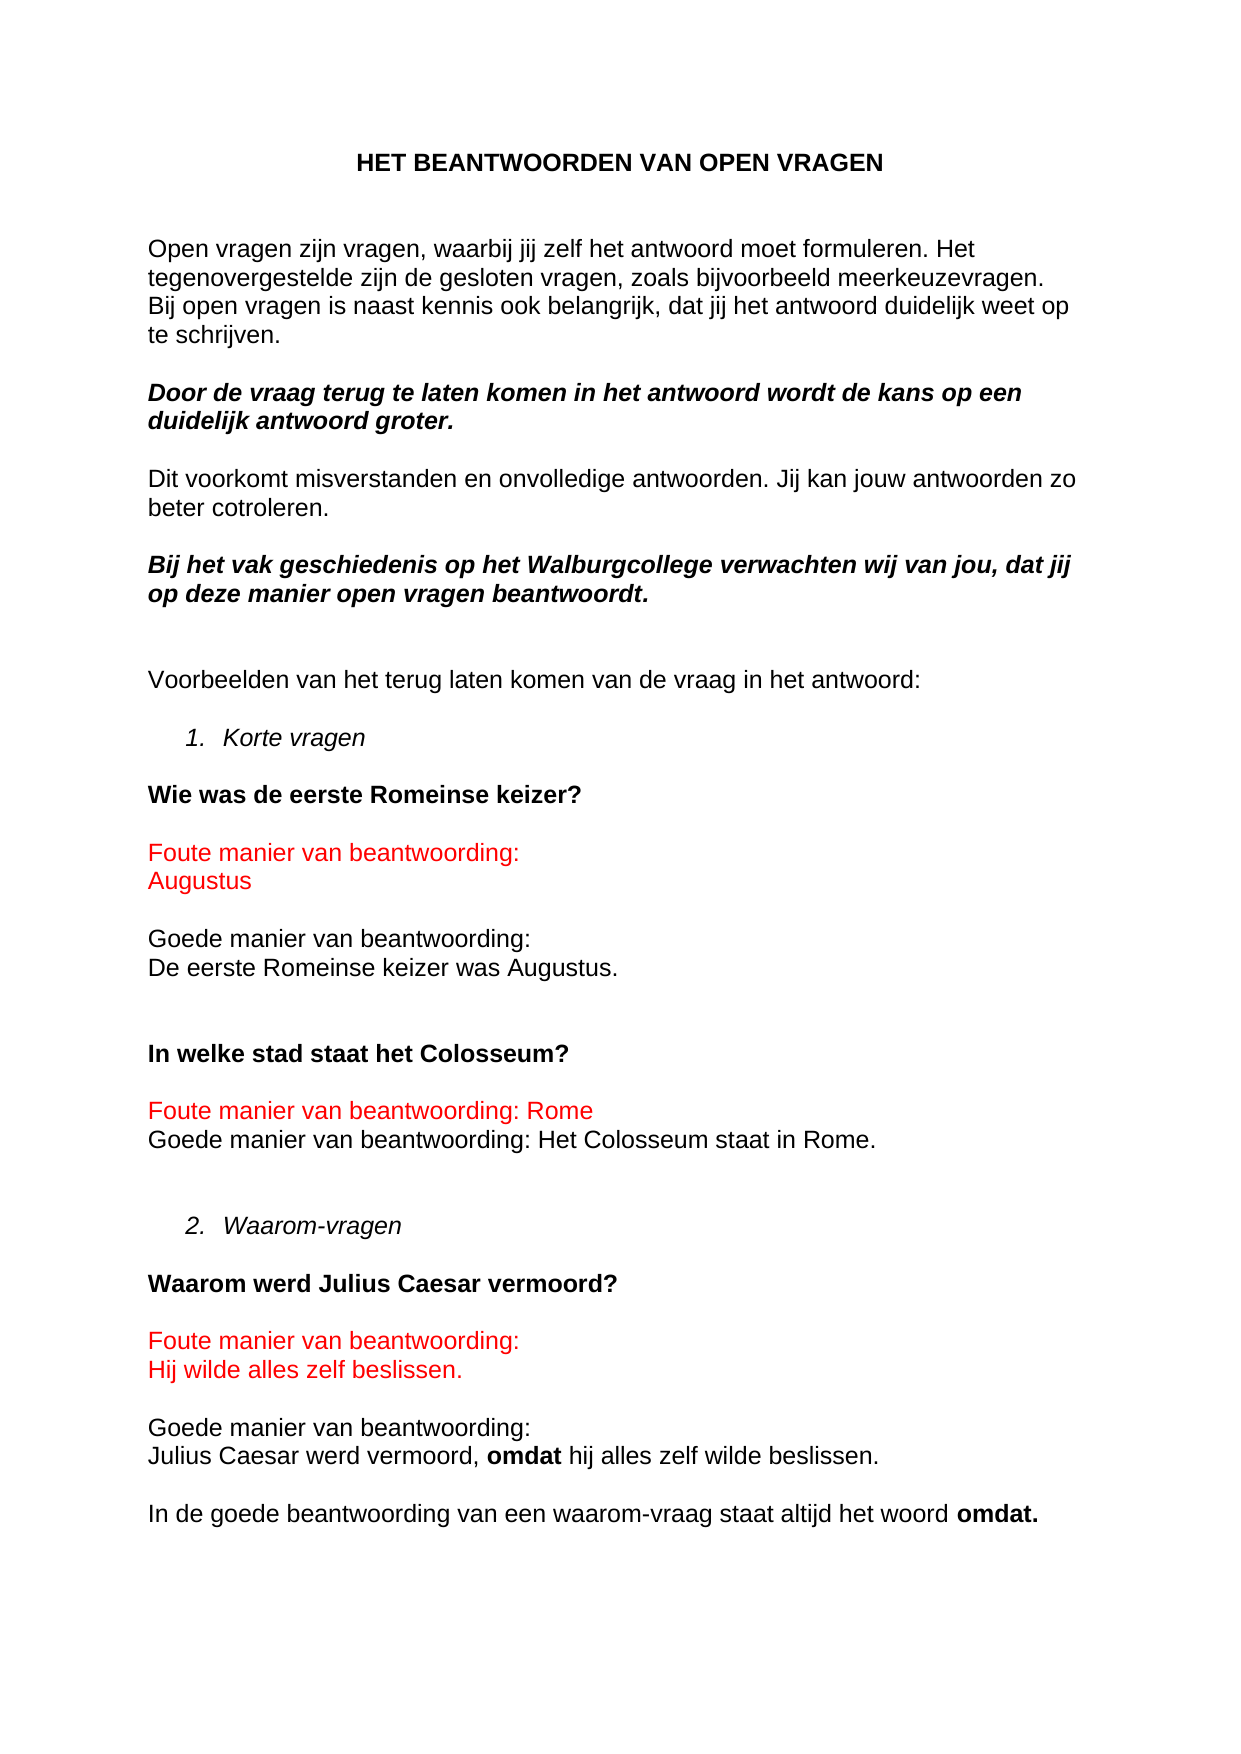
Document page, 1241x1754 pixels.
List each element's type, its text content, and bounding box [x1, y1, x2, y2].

text Bij het vak geschiedenis op het Walburgcollege verwachten wij van jou, dat jij op deze manier open vragen beantwoordt. [148, 550, 1093, 608]
text Door de vraag terug te laten komen in het antwoord wordt de kans op een duidelijk antwoord groter. [148, 378, 1093, 435]
text Dit voorkomt misverstanden en onvolledige antwoorden. Jij kan jouw antwoorden zo beter cotroleren. [148, 464, 1093, 521]
text Foute manier van beantwoording: [148, 1326, 1093, 1355]
text Bij open vragen is naast kennis ook belangrijk, dat jij het antwoord duidelijk weet op te schrijven. [148, 291, 1093, 349]
text Goede manier van beantwoording: Het Colosseum staat in Rome. [148, 1125, 1093, 1154]
list Korte vragen [185, 723, 1093, 751]
text Open vragen zijn vragen, waarbij jij zelf het antwoord moet formuleren. Het tegenovergestelde zijn de gesloten vragen, zoals bijvoorbeeld meerkeuzevragen. [148, 234, 1093, 291]
text Foute manier van beantwoording: [148, 838, 1093, 866]
text Goede manier van beantwoording: [148, 1413, 1093, 1441]
text Waarom werd Julius Caesar vermoord? [148, 1269, 1093, 1298]
text In welke stad staat het Colosseum? [148, 1039, 1093, 1068]
text De eerste Romeinse keizer was Augustus. [148, 953, 1093, 981]
text Voorbeelden van het terug laten komen van de vraag in het antwoord: [148, 665, 1093, 694]
list Waarom-vragen [185, 1211, 1093, 1240]
text Augustus [148, 866, 1093, 895]
text Wie was de eerste Romeinse keizer? [148, 780, 1093, 809]
text HET BEANTWOORDEN VAN OPEN VRAGEN [148, 148, 1093, 176]
text In de goede beantwoording van een waarom-vraag staat altijd het woord omdat. [148, 1499, 1093, 1528]
text Goede manier van beantwoording: [148, 924, 1093, 953]
text Julius Caesar werd vermoord, omdat hij alles zelf wilde beslissen. [148, 1441, 1093, 1470]
text Hij wilde alles zelf beslissen. [148, 1355, 1093, 1384]
text Foute manier van beantwoording: Rome [148, 1096, 1093, 1125]
